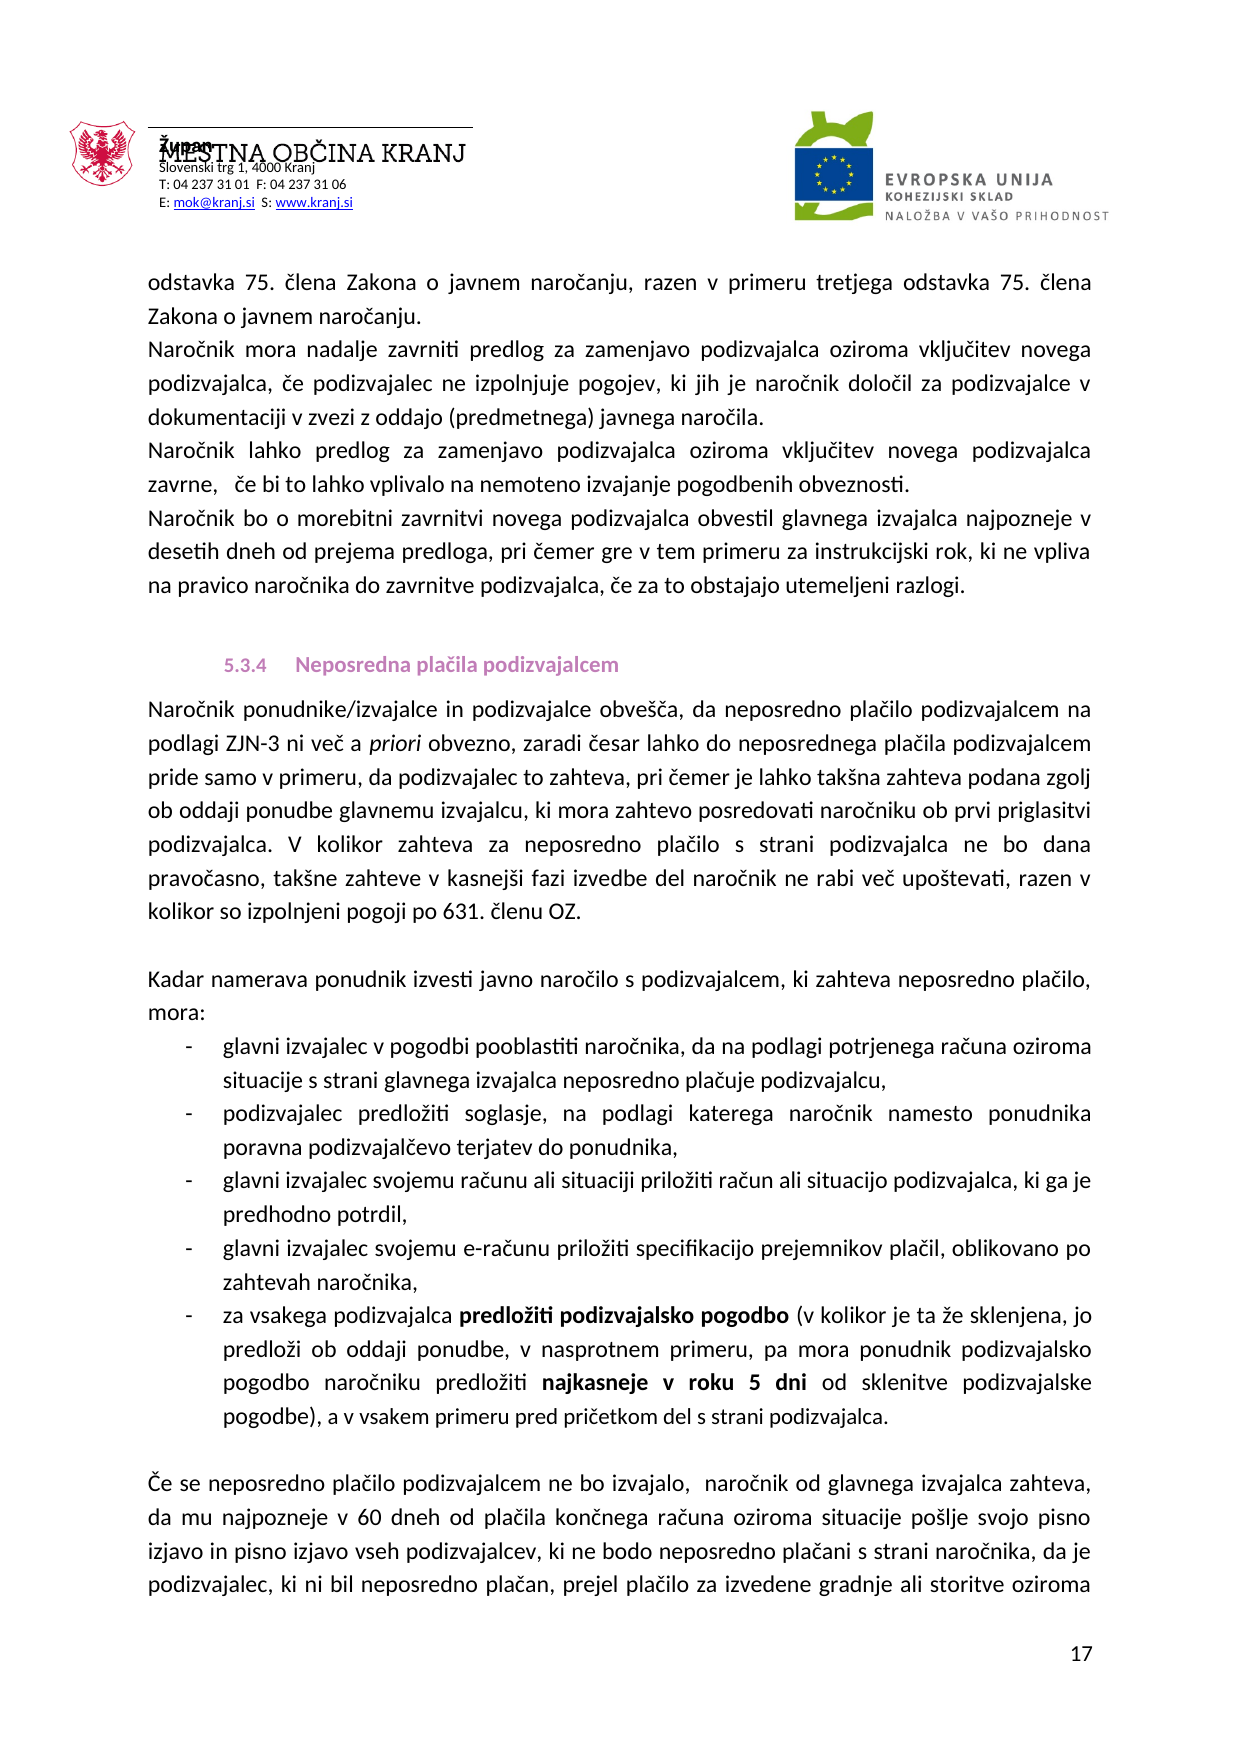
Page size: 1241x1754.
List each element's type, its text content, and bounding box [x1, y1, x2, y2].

text Naročnik mora nadalje zavrniti predlog za zamenjavo podizvajalca oziroma vključitev novega podizvajalca, če podizvajalec ne izpolnjuje pogojev, ki jih je naročnik določil za podizvajalce v dokumentaciji v zvezi z oddajo (predmetnega) javnega naročila. [148, 334, 1093, 431]
list za vsakega podizvajalca predložiti podizvajalsko pogodbo (v kolikor je ta že sklenjena, jo predloži ob oddaji ponudbe, v nasprotnem primeru, pa mora ponudnik podizvajalsko pogodbo naročniku predložiti najkasneje v roku 5 dni od sklenitve podizvajalske pogodbe), a v vsakem primeru pred pričetkom del s strani podizvajalca. [185, 1300, 1093, 1430]
list glavni izvajalec svojemu e-računu priložiti specifikacijo prejemnikov plačil, oblikovano po zahtevah naročnika, [185, 1233, 1093, 1296]
list glavni izvajalec svojemu računu ali situaciji priložiti račun ali situacijo podizvajalca, ki ga je predhodno potrdil, [185, 1166, 1093, 1228]
text Naročnik ponudnike/izvajalce in podizvajalce obvešča, da neposredno plačilo podizvajalcem na podlagi ZJN-3 ni več a priori obvezno, zaradi česar lahko do neposrednega plačila podizvajalcem pride samo v primeru, da podizvajalec to zahteva, pri čemer je lahko takšna zahteva podana zgolj ob oddaji ponudbe glavnemu izvajalcu, ki mora zahtevo posredovati naročniku ob prvi priglasitvi podizvajalca. V kolikor zahteva za neposredno plačilo s strani podizvajalca ne bo dana pravočasno, takšne zahteve v kasnejši fazi izvedbe del naročnik ne rabi več upoštevati, razen v kolikor so izpolnjeni pogoji po 631. členu OZ. [148, 694, 1093, 926]
text Naročnik bo o morebitni zavrnitvi novega podizvajalca obvestil glavnega izvajalca najpozneje v desetih dneh od prejema predloga, pri čemer gre v tem primeru za instrukcijski rok, ki ne vpliva na pravico naročnika do zavrnitve podizvajalca, če za to obstajajo utemeljeni razlogi. [148, 503, 1093, 599]
text Naročnik lahko predlog za zamenjavo podizvajalca oziroma vključitev novega podizvajalca zavrne, če bi to lahko vplivalo na nemoteno izvajanje pogodbenih obveznosti. [148, 436, 1093, 498]
list podizvajalec predložiti soglasje, na podlagi katerega naročnik namesto ponudnika poravna podizvajalčevo terjatev do ponudnika, [185, 1098, 1093, 1161]
text Kadar namerava ponudnik izvesti javno naročilo s podizvajalcem, ki zahteva neposredno plačilo, mora: [148, 964, 1093, 1027]
picture [714, 103, 1149, 230]
list glavni izvajalec v pogodbi pooblastiti naročnika, da na podlagi potrjenega računa oziroma situacije s strani glavnega izvajalca neposredno plačuje podizvajalcu, [185, 1031, 1093, 1094]
subtitle Neposredna plačila podizvajalcem [224, 650, 1093, 678]
